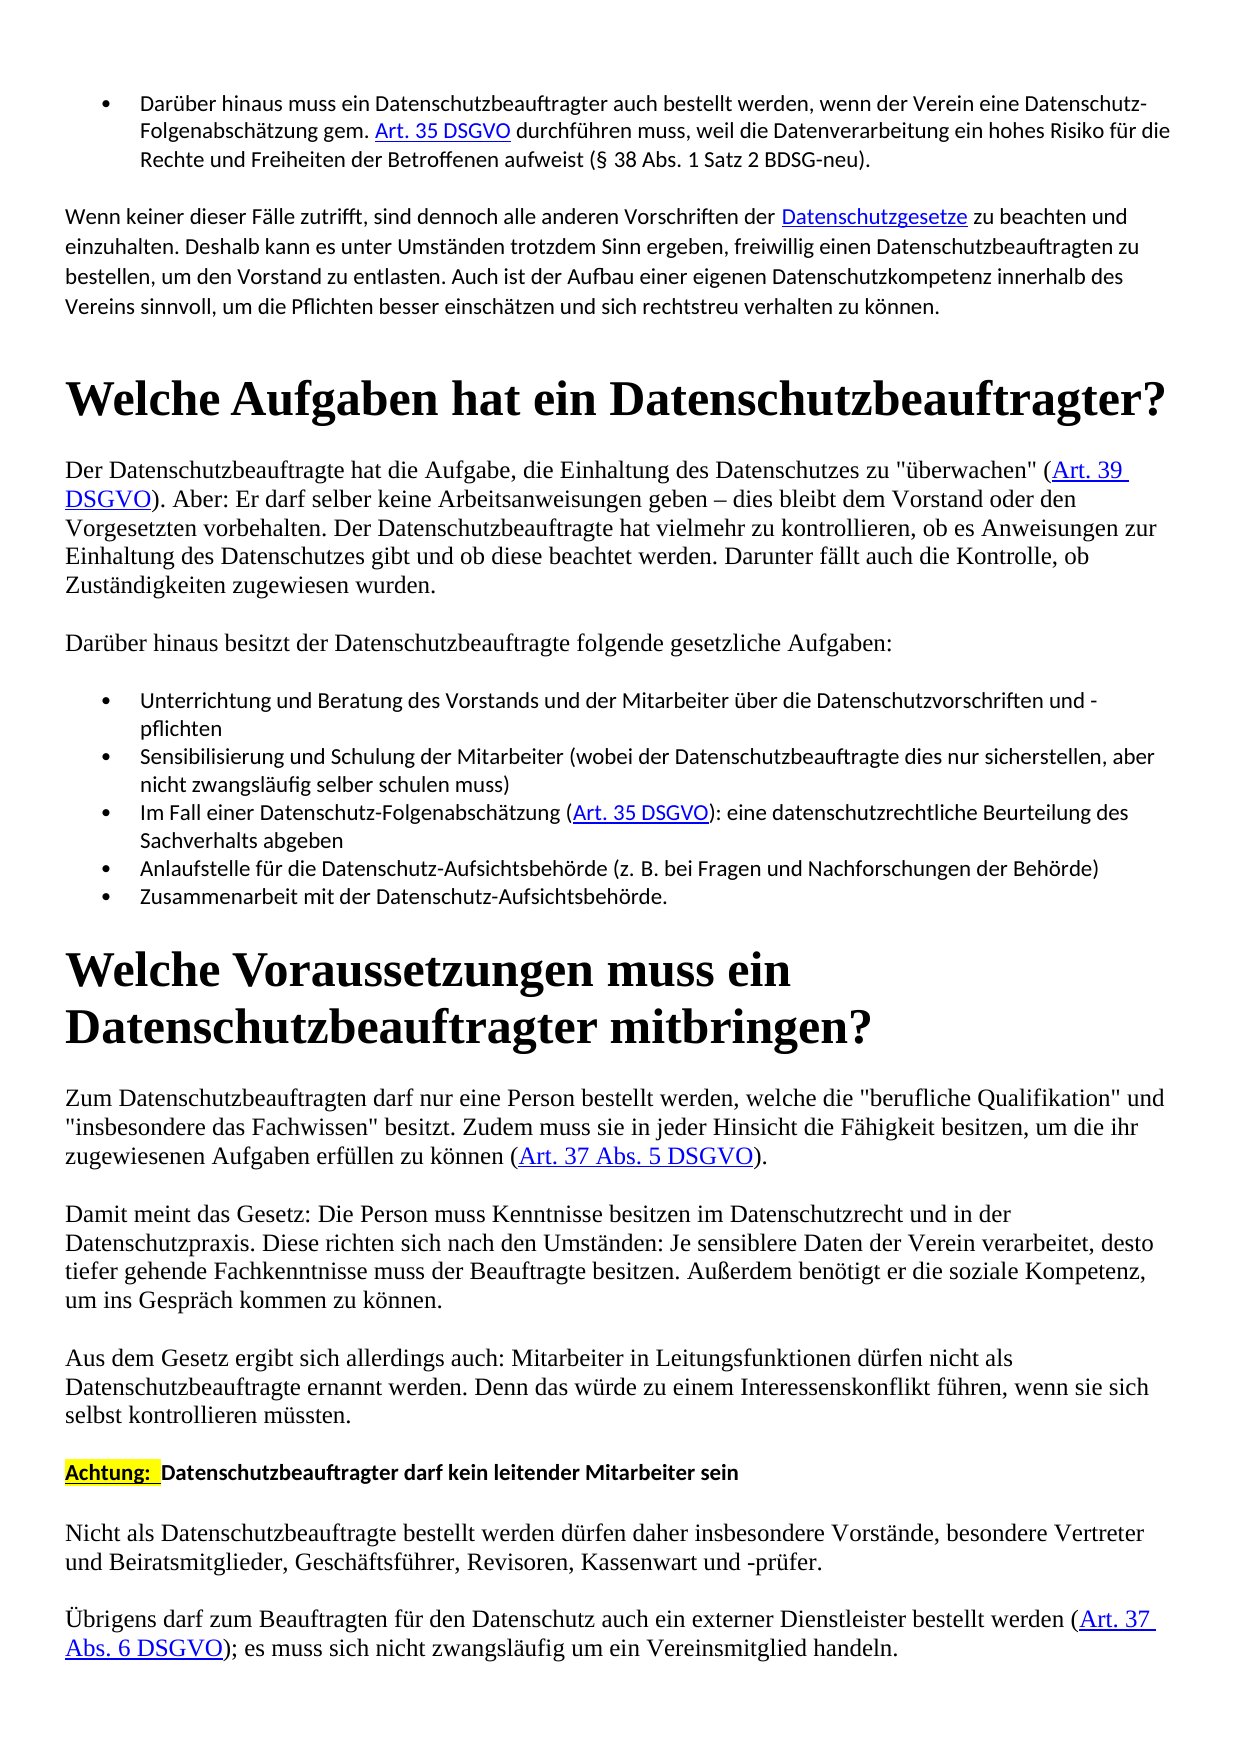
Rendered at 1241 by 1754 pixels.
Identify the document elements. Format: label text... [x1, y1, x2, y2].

text Aus dem Gesetz ergibt sich allerdings auch: Mitarbeiter in Leitungsfunktionen dürfen nicht als Datenschutzbeauftragte ernannt werden. Denn das würde zu einem Interessenskonflikt führen, wenn sie sich selbst kontrollieren müssten. [65, 1343, 1175, 1429]
text Nicht als Datenschutzbeauftragte bestellt werden dürfen daher insbesondere Vorstände, besondere Vertreter und Beiratsmitglieder, Geschäftsführer, Revisoren, Kassenwart und -prüfer. [65, 1518, 1175, 1575]
list Im Fall einer Datenschutz-Folgenabschätzung (Art. 35 DSGVO): eine datenschutzrechtliche Beurteilung des Sachverhalts abgeben [102, 798, 1175, 854]
subtitle Welche Voraussetzungen muss ein Datenschutzbeauftragter mitbringen? [65, 939, 1175, 1054]
table_header Wenn keiner dieser Fälle zutrifft, sind dennoch alle anderen Vorschriften der Datenschutzgesetze zu beachten und einzuhalten. Deshalb kann es unter Umständen trotzdem Sinn ergeben, freiwillig einen Datenschutzbeauftragten zu bestellen, um den Vorstand zu entlasten. Auch ist der Aufbau einer eigenen Datenschutzkompetenz innerhalb des Vereins sinnvoll, um die Pflichten besser einschätzen und sich rechtstreu verhalten zu können. [65, 202, 1174, 339]
text Der Datenschutzbeauftragte hat die Aufgabe, die Einhaltung des Datenschutzes zu "überwachen" (Art. 39 DSGVO). Aber: Er darf selber keine Arbeitsanweisungen geben – dies bleibt dem Vorstand oder den Vorgesetzten vorbehalten. Der Datenschutzbeauftragte hat vielmehr zu kontrollieren, ob es Anweisungen zur Einhaltung des Datenschutzes gibt und ob diese beachtet werden. Darunter fällt auch die Kontrolle, ob Zuständigkeiten zugewiesen wurden. [65, 455, 1175, 599]
list Unterrichtung und Beratung des Vorstands und der Mitarbeiter über die Datenschutzvorschriften und -pflichten [102, 686, 1175, 742]
list Darüber hinaus muss ein Datenschutzbeauftragter auch bestellt werden, wenn der Verein eine Datenschutz-Folgenabschätzung gem. Art. 35 DSGVO durchführen muss, weil die Datenverarbeitung ein hohes Risiko für die Rechte und Freiheiten der Betroffenen aufweist (§ 38 Abs. 1 Satz 2 BDSG-neu). [102, 89, 1175, 173]
list Zusammenarbeit mit der Datenschutz-Aufsichtsbehörde. [102, 882, 1175, 910]
text Achtung: Datenschutzbeauftragter darf kein leitender Mitarbeiter sein [65, 1458, 1175, 1486]
text Zum Datenschutzbeauftragten darf nur eine Person bestellt werden, welche die "berufliche Qualifikation" und "insbesondere das Fachwissen" besitzt. Zudem muss sie in jeder Hinsicht die Fähigkeit besitzen, um die ihr zugewiesenen Aufgaben erfüllen zu können (Art. 37 Abs. 5 DSGVO). [65, 1083, 1175, 1170]
list Sensibilisierung und Schulung der Mitarbeiter (wobei der Datenschutzbeauftragte dies nur sicherstellen, aber nicht zwangsläufig selber schulen muss) [102, 742, 1175, 798]
text Damit meint das Gesetz: Die Person muss Kenntnisse besitzen im Datenschutzrecht und in der Datenschutzpraxis. Diese richten sich nach den Umständen: Je sensiblere Daten der Verein verarbeitet, desto tiefer gehende Fachkenntnisse muss der Beauftragte besitzen. Außerdem benötigt er die soziale Kompetenz, um ins Gespräch kommen zu können. [65, 1199, 1175, 1314]
subtitle Welche Aufgaben hat ein Datenschutzbeauftragter? [65, 368, 1175, 426]
text Übrigens darf zum Beauftragten für den Datenschutz auch ein externer Dienstleister bestellt werden (Art. 37 Abs. 6 DSGVO); es muss sich nicht zwangsläufig um ein Vereinsmitglied handeln. [65, 1604, 1175, 1662]
list Anlaufstelle für die Datenschutz-Aufsichtsbehörde (z. B. bei Fragen und Nachforschungen der Behörde) [102, 854, 1175, 882]
text Darüber hinaus besitzt der Datenschutzbeauftragte folgende gesetzliche Aufgaben: [65, 628, 1175, 657]
